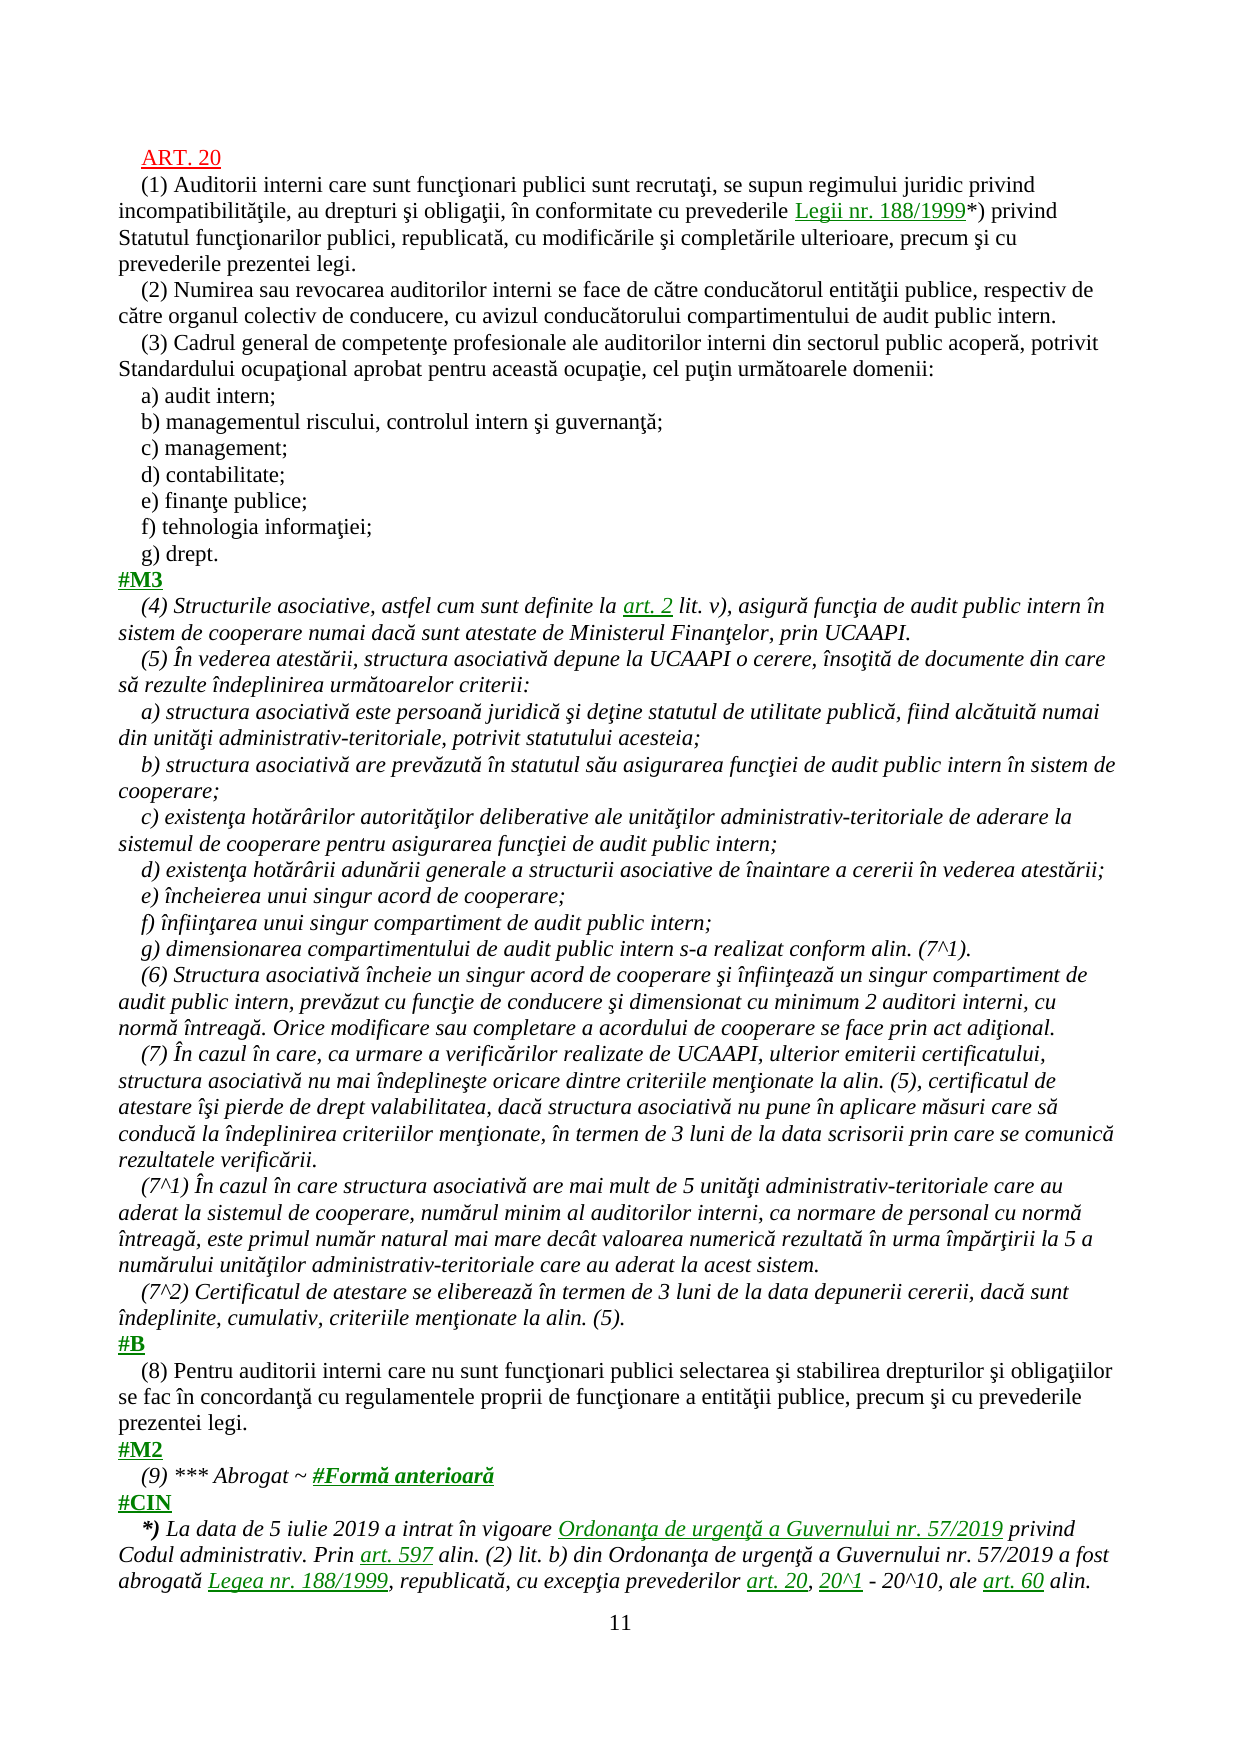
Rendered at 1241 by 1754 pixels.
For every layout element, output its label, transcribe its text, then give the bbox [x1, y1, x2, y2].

text e) încheierea unui singur acord de cooperare; [118, 882, 1122, 909]
text #CIN [118, 1488, 1122, 1515]
text #B [118, 1330, 1122, 1357]
text f) tehnologia informaţiei; [118, 513, 1122, 540]
text g) drept. [118, 540, 1122, 566]
text g) dimensionarea compartimentului de audit public intern s-a realizat conform alin. (7^1). [118, 935, 1122, 961]
text d) contabilitate; [118, 461, 1122, 487]
text (7^1) În cazul în care structura asociativă are mai mult de 5 unităţi administrativ-teritoriale care au aderat la sistemul de cooperare, numărul minim al auditorilor interni, ca normare de personal cu normă întreagă, este primul număr natural mai mare decât valoarea numerică rezultată în urma împărţirii la 5 a numărului unităţilor administrativ-teritoriale care au aderat la acest sistem. [118, 1172, 1122, 1278]
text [118, 1515, 1122, 1594]
text c) existenţa hotărârilor autorităţilor deliberative ale unităţilor administrativ-teritoriale de aderare la sistemul de cooperare pentru asigurarea funcţiei de audit public intern; [118, 803, 1122, 856]
text (2) Numirea sau revocarea auditorilor interni se face de către conducătorul entităţii publice, respectiv de către organul colectiv de conducere, cu avizul conducătorului compartimentului de audit public intern. [118, 276, 1122, 329]
text (8) Pentru auditorii interni care nu sunt funcţionari publici selectarea şi stabilirea drepturilor şi obligaţiilor se fac în concordanţă cu regulamentele proprii de funcţionare a entităţii publice, precum şi cu prevederile prezentei legi. [118, 1357, 1122, 1436]
text #M3 [118, 566, 1122, 592]
text (7^2) Certificatul de atestare se eliberează în termen de 3 luni de la data depunerii cererii, dacă sunt îndeplinite, cumulativ, criteriile menţionate la alin. (5). [118, 1278, 1122, 1330]
text a) structura asociativă este persoană juridică şi deţine statutul de utilitate publică, fiind alcătuită numai din unităţi administrativ-teritoriale, potrivit statutului acesteia; [118, 698, 1122, 751]
text (1) Auditorii interni care sunt funcţionari publici sunt recrutaţi, se supun regimului juridic privind incompatibilităţile, au drepturi şi obligaţii, în conformitate cu prevederile Legii nr. 188/1999*) privind Statutul funcţionarilor publici, republicată, cu modificările şi completările ulterioare, precum şi cu prevederile prezentei legi. [118, 171, 1122, 276]
text (3) Cadrul general de competenţe profesionale ale auditorilor interni din sectorul public acoperă, potrivit Standardului ocupaţional aprobat pentru această ocupaţie, cel puţin următoarele domenii: [118, 329, 1122, 382]
text (9) *** Abrogat ~ #Formă anterioară [118, 1462, 1122, 1488]
text ART. 20 [118, 144, 1122, 171]
text (4) Structurile asociative, astfel cum sunt definite la art. 2 lit. v), asigură funcţia de audit public intern în sistem de cooperare numai dacă sunt atestate de Ministerul Finanţelor, prin UCAAPI. [118, 592, 1122, 645]
text a) audit intern; [118, 382, 1122, 408]
text d) existenţa hotărârii adunării generale a structurii asociative de înaintare a cererii în vederea atestării; [118, 856, 1122, 882]
text b) structura asociativă are prevăzută în statutul său asigurarea funcţiei de audit public intern în sistem de cooperare; [118, 751, 1122, 803]
text (7) În cazul în care, ca urmare a verificărilor realizate de UCAAPI, ulterior emiterii certificatului, structura asociativă nu mai îndeplineşte oricare dintre criteriile menţionate la alin. (5), certificatul de atestare îşi pierde de drept valabilitatea, dacă structura asociativă nu pune în aplicare măsuri care să conducă la îndeplinirea criteriilor menţionate, în termen de 3 luni de la data scrisorii prin care se comunică rezultatele verificării. [118, 1041, 1122, 1172]
text f) înfiinţarea unui singur compartiment de audit public intern; [118, 909, 1122, 935]
text b) managementul riscului, controlul intern şi guvernanţă; [118, 408, 1122, 434]
text e) finanţe publice; [118, 487, 1122, 513]
text (6) Structura asociativă încheie un singur acord de cooperare şi înfiinţează un singur compartiment de audit public intern, prevăzut cu funcţie de conducere şi dimensionat cu minimum 2 auditori interni, cu normă întreagă. Orice modificare sau completare a acordului de cooperare se face prin act adiţional. [118, 961, 1122, 1041]
text (5) În vederea atestării, structura asociativă depune la UCAAPI o cerere, însoţită de documente din care să rezulte îndeplinirea următoarelor criterii: [118, 645, 1122, 698]
text c) management; [118, 434, 1122, 461]
text #M2 [118, 1436, 1122, 1462]
